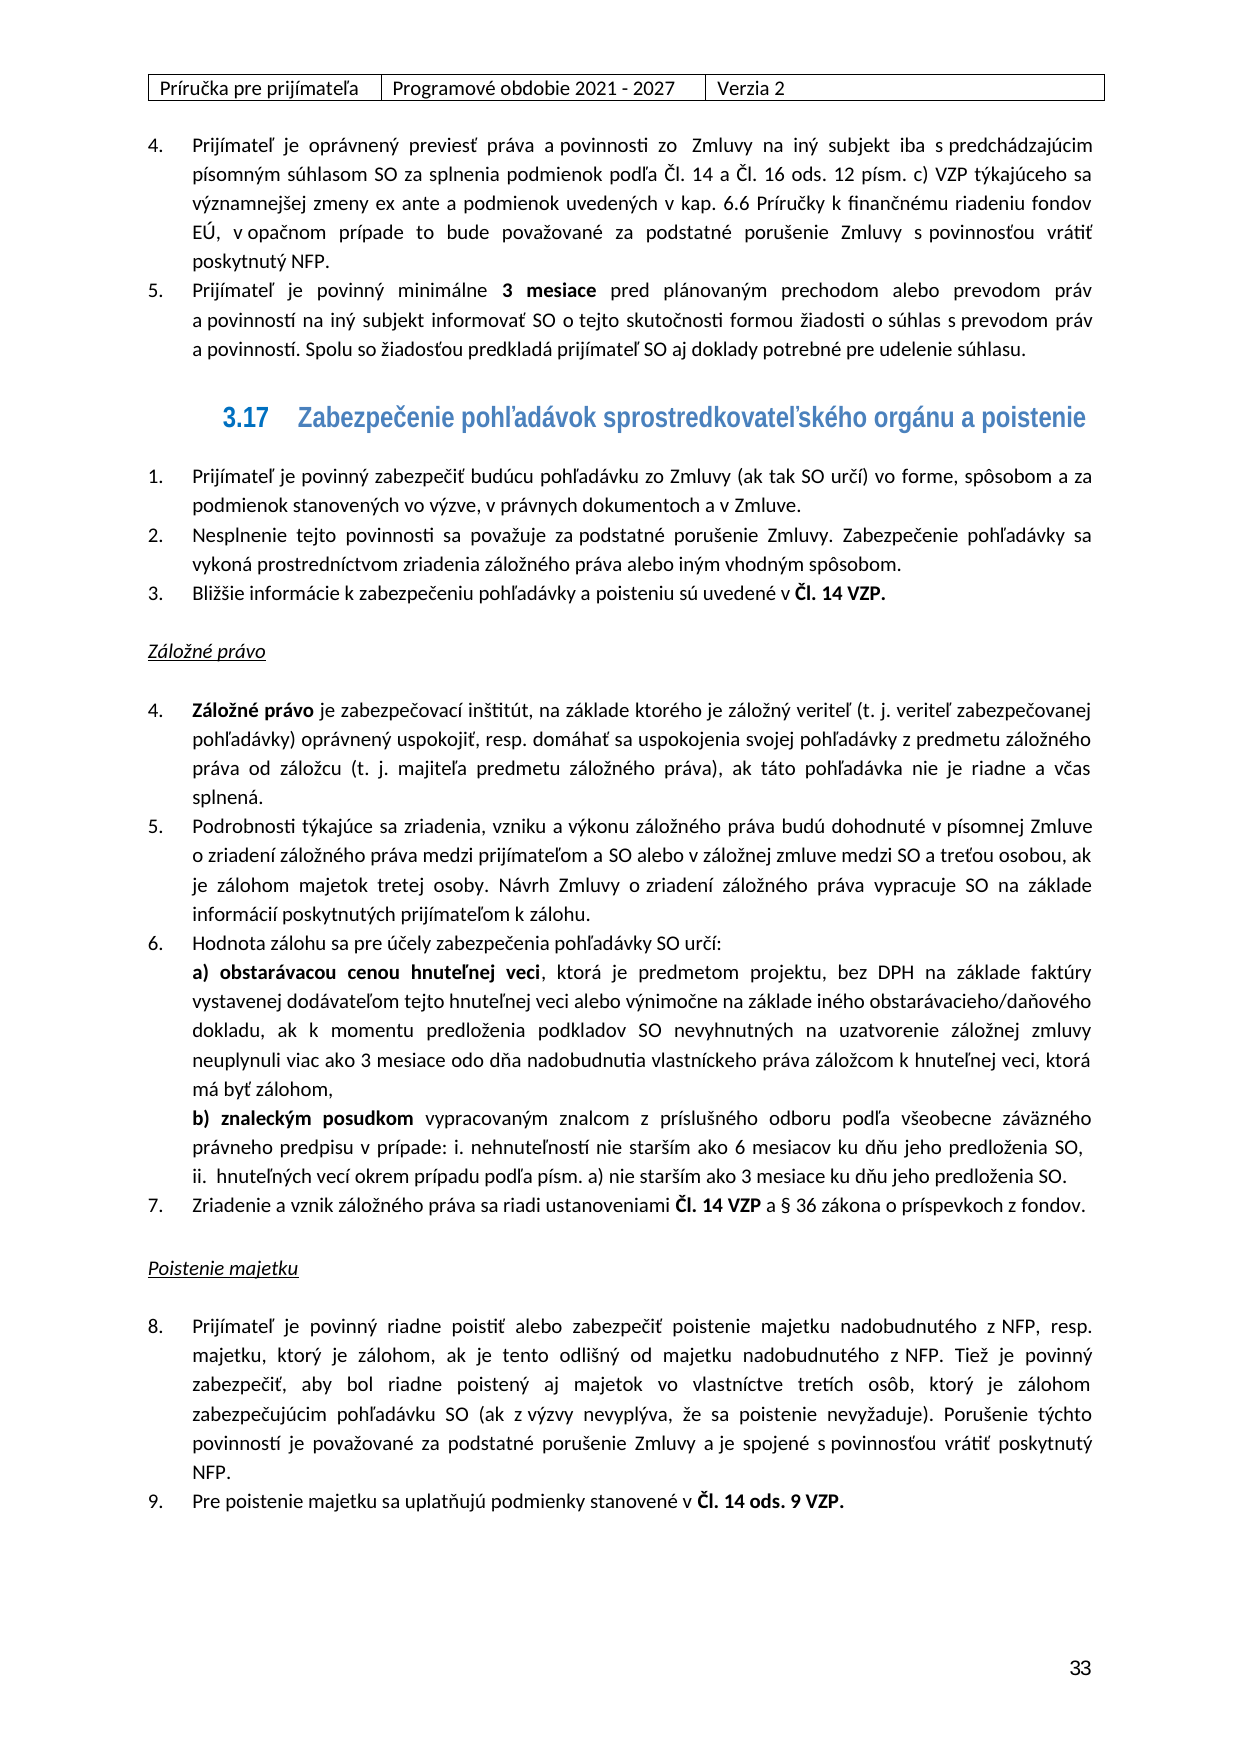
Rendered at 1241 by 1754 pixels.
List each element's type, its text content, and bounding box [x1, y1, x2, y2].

list Prijímateľ je povinný zabezpečiť budúcu pohľadávku zo Zmluvy (ak tak SO určí) vo forme, spôsobom a za podmienok stanovených vo výzve, v právnych dokumentoch a v Zmluve. [148, 463, 1093, 518]
list b) znaleckým posudkom vypracovaným znalcom z príslušného odboru podľa všeobecne záväzného právneho predpisu v prípade: i. nehnuteľností nie starším ako 6 mesiacov ku dňu jeho predloženia SO, ii. hnuteľných vecí okrem prípadu podľa písm. a) nie starším ako 3 mesiace ku dňu jeho predloženia SO. [192, 1105, 1093, 1189]
list Podrobnosti týkajúce sa zriadenia, vzniku a výkonu záložného práva budú dohodnuté v písomnej Zmluve o zriadení záložného práva medzi prijímateľom a SO alebo v záložnej zmluve medzi SO a treťou osobou, ak je zálohom majetok tretej osoby. Návrh Zmluvy o zriadení záložného práva vypracuje SO na základe informácií poskytnutých prijímateľom k zálohu. [148, 813, 1093, 926]
list a) obstarávacou cenou hnuteľnej veci, ktorá je predmetom projektu, bez DPH na základe faktúry vystavenej dodávateľom tejto hnuteľnej veci alebo výnimočne na základe iného obstarávacieho/daňového dokladu, ak k momentu predloženia podkladov SO nevyhnutných na uzatvorenie záložnej zmluvy neuplynuli viac ako 3 mesiace odo dňa nadobudnutia vlastníckeho práva záložcom k hnuteľnej veci, ktorá má byť zálohom, [192, 959, 1093, 1101]
list Hodnota zálohu sa pre účely zabezpečenia pohľadávky SO určí: [148, 930, 1093, 956]
list Nesplnenie tejto povinnosti sa považuje za podstatné porušenie Zmluvy. Zabezpečenie pohľadávky sa vykoná prostredníctvom zriadenia záložného práva alebo iným vhodným spôsobom. [148, 522, 1093, 576]
text Poistenie majetku [148, 1255, 1093, 1280]
list Bližšie informácie k zabezpečeniu pohľadávky a poisteniu sú uvedené v Čl. 14 VZP. [148, 580, 1093, 606]
list Prijímateľ je povinný minimálne 3 mesiace pred plánovaným prechodom alebo prevodom práv a povinností na iný subjekt informovať SO o tejto skutočnosti formou žiadosti o súhlas s prevodom práv a povinností. Spolu so žiadosťou predkladá prijímateľ SO aj doklady potrebné pre udelenie súhlasu. [148, 278, 1093, 361]
subtitle Zabezpečenie pohľadávok sprostredkovateľského orgánu a poistenie [223, 400, 1093, 433]
list Prijímateľ je oprávnený previesť práva a povinnosti zo Zmluvy na iný subjekt iba s predchádzajúcim písomným súhlasom SO za splnenia podmienok podľa Čl. 14 a Čl. 16 ods. 12 písm. c) VZP týkajúceho sa významnejšej zmeny ex ante a podmienok uvedených v kap. 6.6 Príručky k finančnému riadeniu fondov EÚ, v opačnom prípade to bude považované za podstatné porušenie Zmluvy s povinnosťou vrátiť poskytnutý NFP. [148, 132, 1093, 274]
text Záložné právo [148, 638, 1093, 664]
list Prijímateľ je povinný riadne poistiť alebo zabezpečiť poistenie majetku nadobudnutého z NFP, resp. majetku, ktorý je zálohom, ak je tento odlišný od majetku nadobudnutého z NFP. Tiež je povinný zabezpečiť, aby bol riadne poistený aj majetok vo vlastníctve tretích osôb, ktorý je zálohom zabezpečujúcim pohľadávku SO (ak z výzvy nevyplýva, že sa poistenie nevyžaduje). Porušenie týchto povinností je považované za podstatné porušenie Zmluvy a je spojené s povinnosťou vrátiť poskytnutý NFP. [148, 1313, 1093, 1484]
list Pre poistenie majetku sa uplatňujú podmienky stanovené v Čl. 14 ods. 9 VZP. [148, 1488, 1093, 1514]
list Zriadenie a vznik záložného práva sa riadi ustanoveniami Čl. 14 VZP a § 36 zákona o príspevkoch z fondov. [148, 1193, 1093, 1218]
list Záložné právo je zabezpečovací inštitút, na základe ktorého je záložný veriteľ (t. j. veriteľ zabezpečovanej pohľadávky) oprávnený uspokojiť, resp. domáhať sa uspokojenia svojej pohľadávky z predmetu záložného práva od záložcu (t. j. majiteľa predmetu záložného práva), ak táto pohľadávka nie je riadne a včas splnená. [148, 697, 1093, 810]
